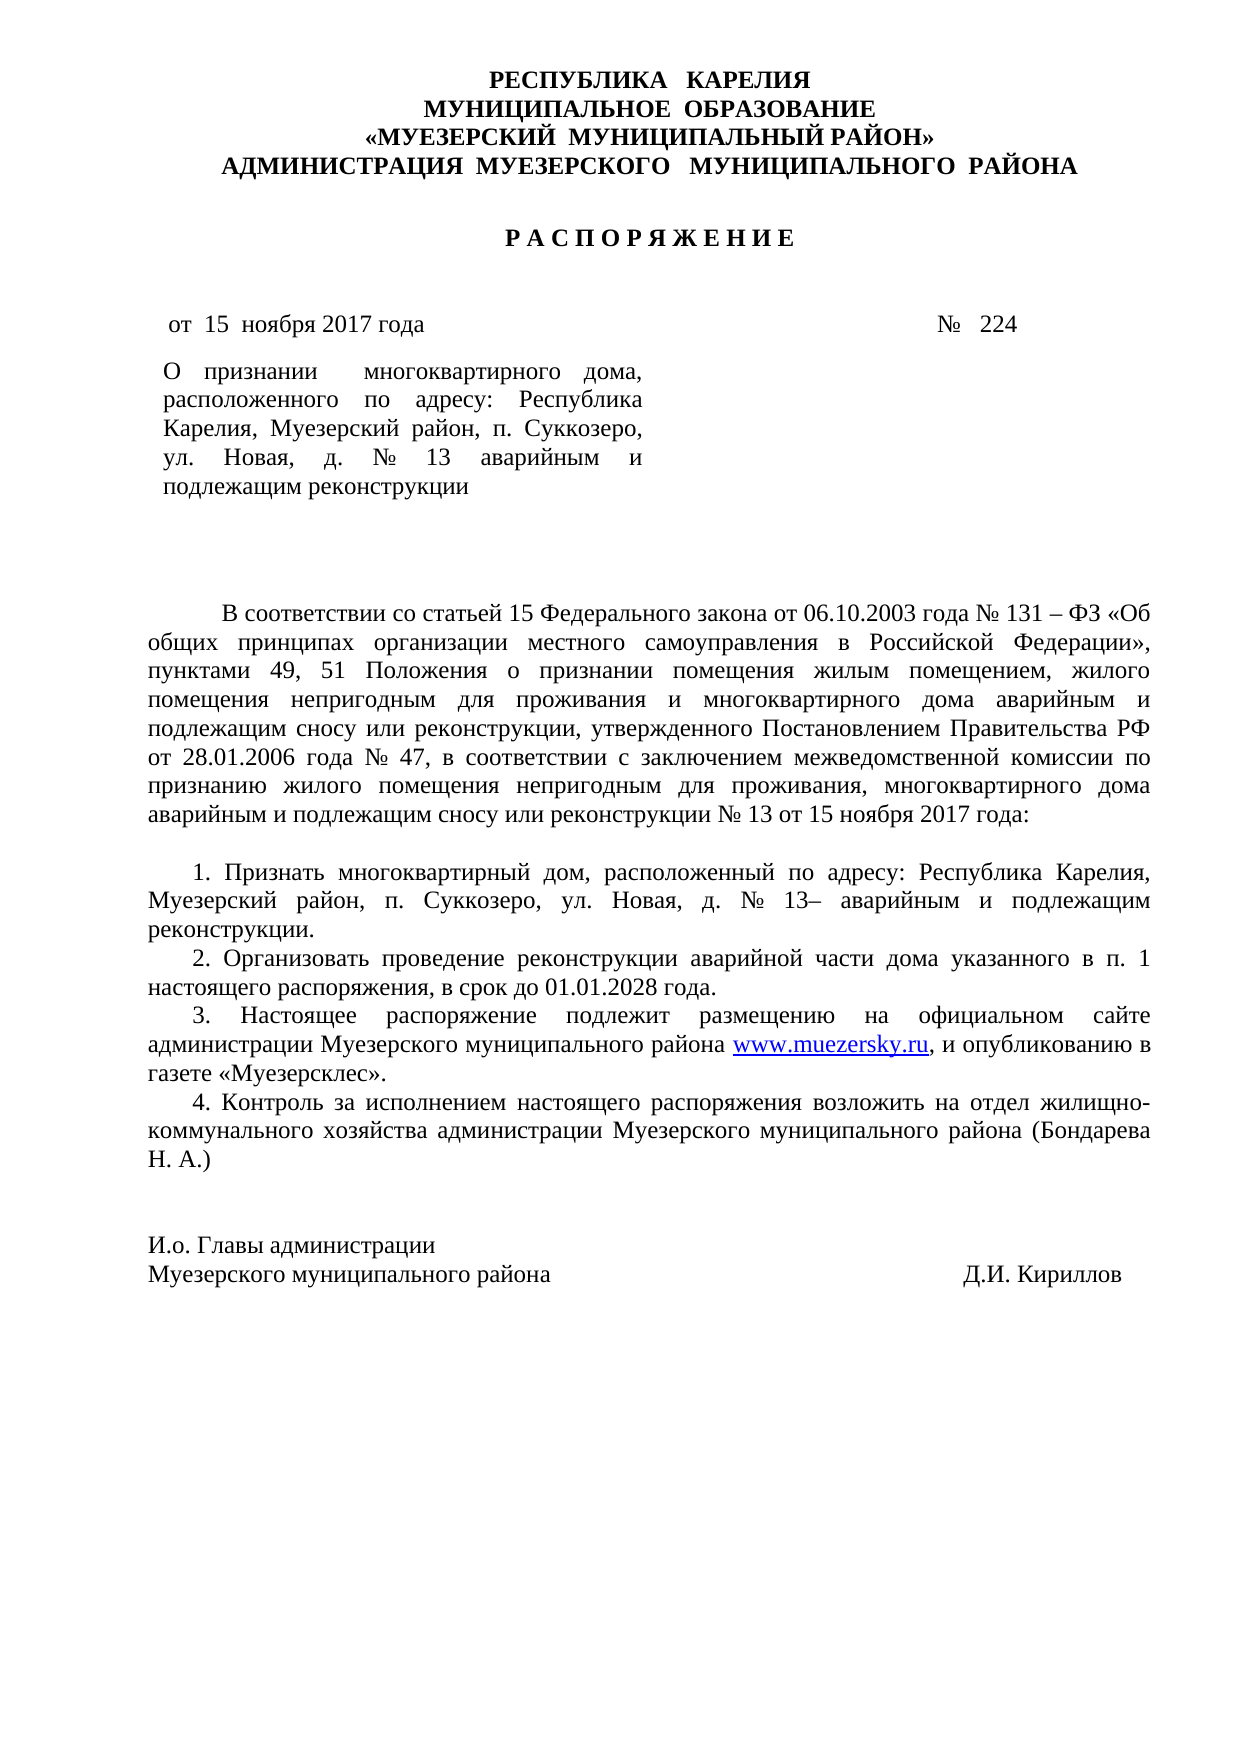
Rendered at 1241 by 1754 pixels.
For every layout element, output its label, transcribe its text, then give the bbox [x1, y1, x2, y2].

text И.о. Главы администрации [148, 1231, 1152, 1259]
subtitle Р А С П О Р Я Ж Е Н И Е [148, 223, 1152, 252]
text 4. Контроль за исполнением настоящего распоряжения возложить на отдел жилищно-коммунального хозяйства администрации Муезерского муниципального района (Бондарева Н. А.) [148, 1087, 1152, 1173]
text МУНИЦИПАЛЬНОЕ ОБРАЗОВАНИЕ [148, 94, 1152, 122]
text АДМИНИСТРАЦИЯ МУЕЗЕРСКОГО МУНИЦИПАЛЬНОГО РАЙОНА [148, 151, 1152, 180]
text 1. Признать многоквартирный дом, расположенный по адресу: Республика Карелия, Муезерский район, п. Суккозеро, ул. Новая, д. № 13– аварийным и подлежащим реконструкции. [148, 857, 1152, 943]
text В соответствии со статьей 15 Федерального закона от 06.10.2003 года № 131 – ФЗ «Об общих принципах организации местного самоуправления в Российской Федерации», пунктами 49, 51 Положения о признании помещения жилым помещением, жилого помещения непригодным для проживания и многоквартирного дома аварийным и подлежащим сносу или реконструкции, утвержденного Постановлением Правительства РФ от 28.01.2006 года № 47, в соответствии с заключением межведомственной комиссии по признанию жилого помещения непригодным для проживания, многоквартирного дома аварийным и подлежащим сносу или реконструкции № 13 от 15 ноября 2017 года: [148, 598, 1152, 828]
text РЕСПУБЛИКА КАРЕЛИЯ [148, 65, 1152, 94]
text 3. Настоящее распоряжение подлежит размещению на официальном сайте администрации Муезерского муниципального района www.muezersky.ru, и опубликованию в газете «Муезерсклес». [148, 1001, 1152, 1087]
text 2. Организовать проведение реконструкции аварийной части дома указанного в п. 1 настоящего распоряжения, в срок до 01.01.2028 года. [148, 943, 1152, 1001]
text Муезерского муниципального района Д.И. Кириллов [148, 1259, 1152, 1288]
text от 15 ноября 2017 года № 224 [148, 309, 1152, 338]
text «МУЕЗЕРСКИЙ МУНИЦИПАЛЬНЫЙ РАЙОН» [148, 122, 1152, 151]
